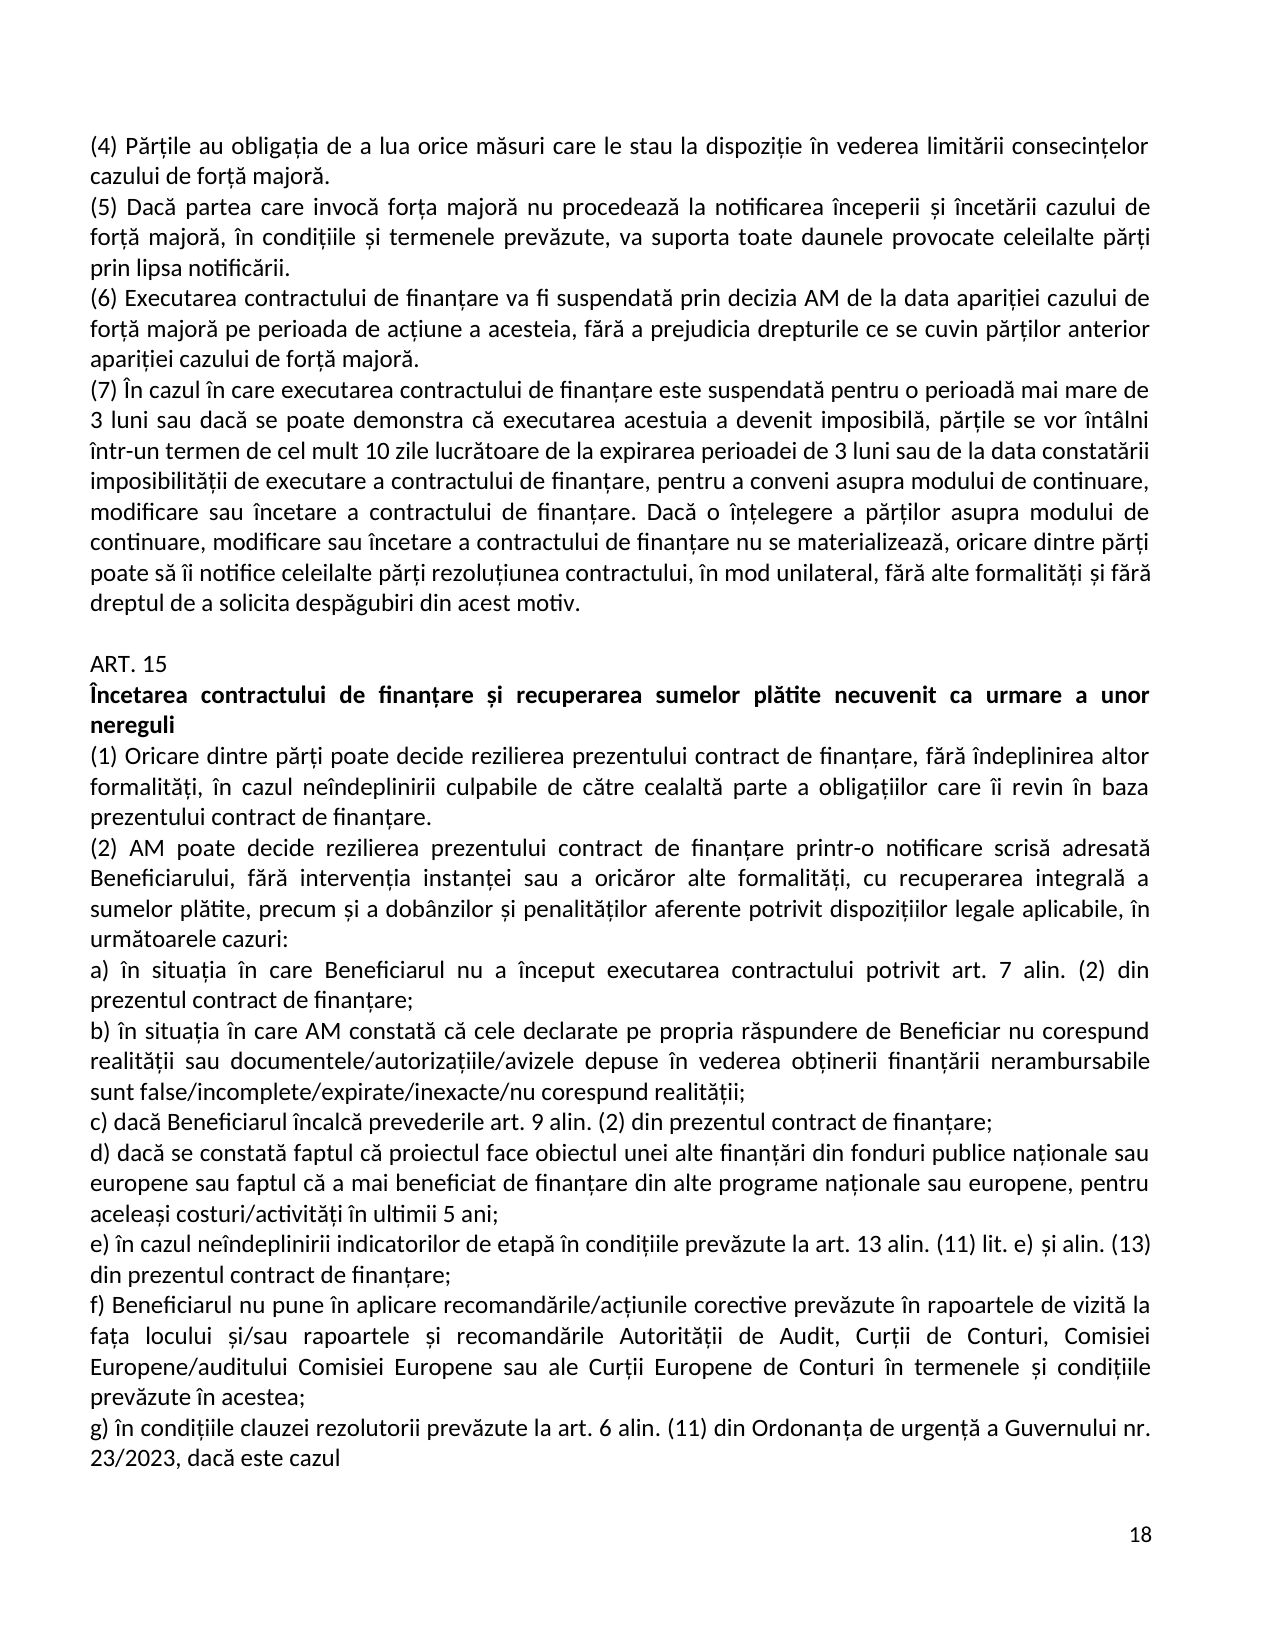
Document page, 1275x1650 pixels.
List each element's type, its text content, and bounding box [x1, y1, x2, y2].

text (2) AM poate decide rezilierea prezentului contract de finanțare printr-o notificare scrisă adresată Beneficiarului, fără intervenția instanței sau a oricăror alte formalități, cu recuperarea integrală a sumelor plătite, precum și a dobânzilor și penalităților aferente potrivit dispozițiilor legale aplicabile, în următoarele cazuri: [90, 832, 1152, 954]
text a) în situația în care Beneficiarul nu a început executarea contractului potrivit art. 7 alin. (2) din prezentul contract de finanțare; [90, 954, 1152, 1015]
text (4) Părțile au obligația de a lua orice măsuri care le stau la dispoziție în vederea limitării consecințelor cazului de forță majoră. [90, 130, 1152, 191]
text d) dacă se constată faptul că proiectul face obiectul unei alte finanțări din fonduri publice naționale sau europene sau faptul că a mai beneficiat de finanțare din alte programe naționale sau europene, pentru aceleași costuri/activități în ultimii 5 ani; [90, 1137, 1152, 1228]
text f) Beneficiarul nu pune în aplicare recomandările/acțiunile corective prevăzute în rapoartele de vizită la fața locului și/sau rapoartele și recomandările Autorității de Audit, Curții de Conturi, Comisiei Europene/auditului Comisiei Europene sau ale Curții Europene de Conturi în termenele și condițiile prevăzute în acestea; [90, 1289, 1152, 1412]
text c) dacă Beneficiarul încalcă prevederile art. 9 alin. (2) din prezentul contract de finanțare; [90, 1106, 1152, 1137]
text e) în cazul neîndeplinirii indicatorilor de etapă în condițiile prevăzute la art. 13 alin. (11) lit. e) și alin. (13) din prezentul contract de finanțare; [90, 1228, 1152, 1289]
text b) în situația în care AM constată că cele declarate pe propria răspundere de Beneficiar nu corespund realității sau documentele/autorizațiile/avizele depuse în vederea obținerii finanțării nerambursabile sunt false/incomplete/expirate/inexacte/nu corespund realității; [90, 1015, 1152, 1106]
text Încetarea contractului de finanțare și recuperarea sumelor plătite necuvenit ca urmare a unor nereguli [90, 679, 1152, 740]
text (6) Executarea contractului de finanțare va fi suspendată prin decizia AM de la data apariției cazului de forță majoră pe perioada de acțiune a acesteia, fără a prejudicia drepturile ce se cuvin părților anterior apariției cazului de forță majoră. [90, 282, 1152, 374]
text (5) Dacă partea care invocă forța majoră nu procedează la notificarea începerii și încetării cazului de forță majoră, în condițiile și termenele prevăzute, va suporta toate daunele provocate celeilalte părți prin lipsa notificării. [90, 191, 1152, 282]
text (1) Oricare dintre părți poate decide rezilierea prezentului contract de finanțare, fără îndeplinirea altor formalități, în cazul neîndeplinirii culpabile de către cealaltă parte a obligațiilor care îi revin în baza prezentului contract de finanțare. [90, 740, 1152, 832]
text (7) În cazul în care executarea contractului de finanțare este suspendată pentru o perioadă mai mare de 3 luni sau dacă se poate demonstra că executarea acestuia a devenit imposibilă, părțile se vor întâlni într-un termen de cel mult 10 zile lucrătoare de la expirarea perioadei de 3 luni sau de la data constatării imposibilității de executare a contractului de finanțare, pentru a conveni asupra modului de continuare, modificare sau încetare a contractului de finanțare. Dacă o înțelegere a părților asupra modului de continuare, modificare sau încetare a contractului de finanțare nu se materializează, oricare dintre părți poate să îi notifice celeilalte părți rezoluțiunea contractului, în mod unilateral, fără alte formalități și fără dreptul de a solicita despăgubiri din acest motiv. [90, 374, 1152, 618]
text g) în condiţiile clauzei rezolutorii prevăzute la art. 6 alin. (11) din Ordonanţa de urgenţă a Guvernului nr. 23/2023, dacă este cazul [90, 1412, 1152, 1473]
text ART. 15 [90, 649, 1152, 679]
